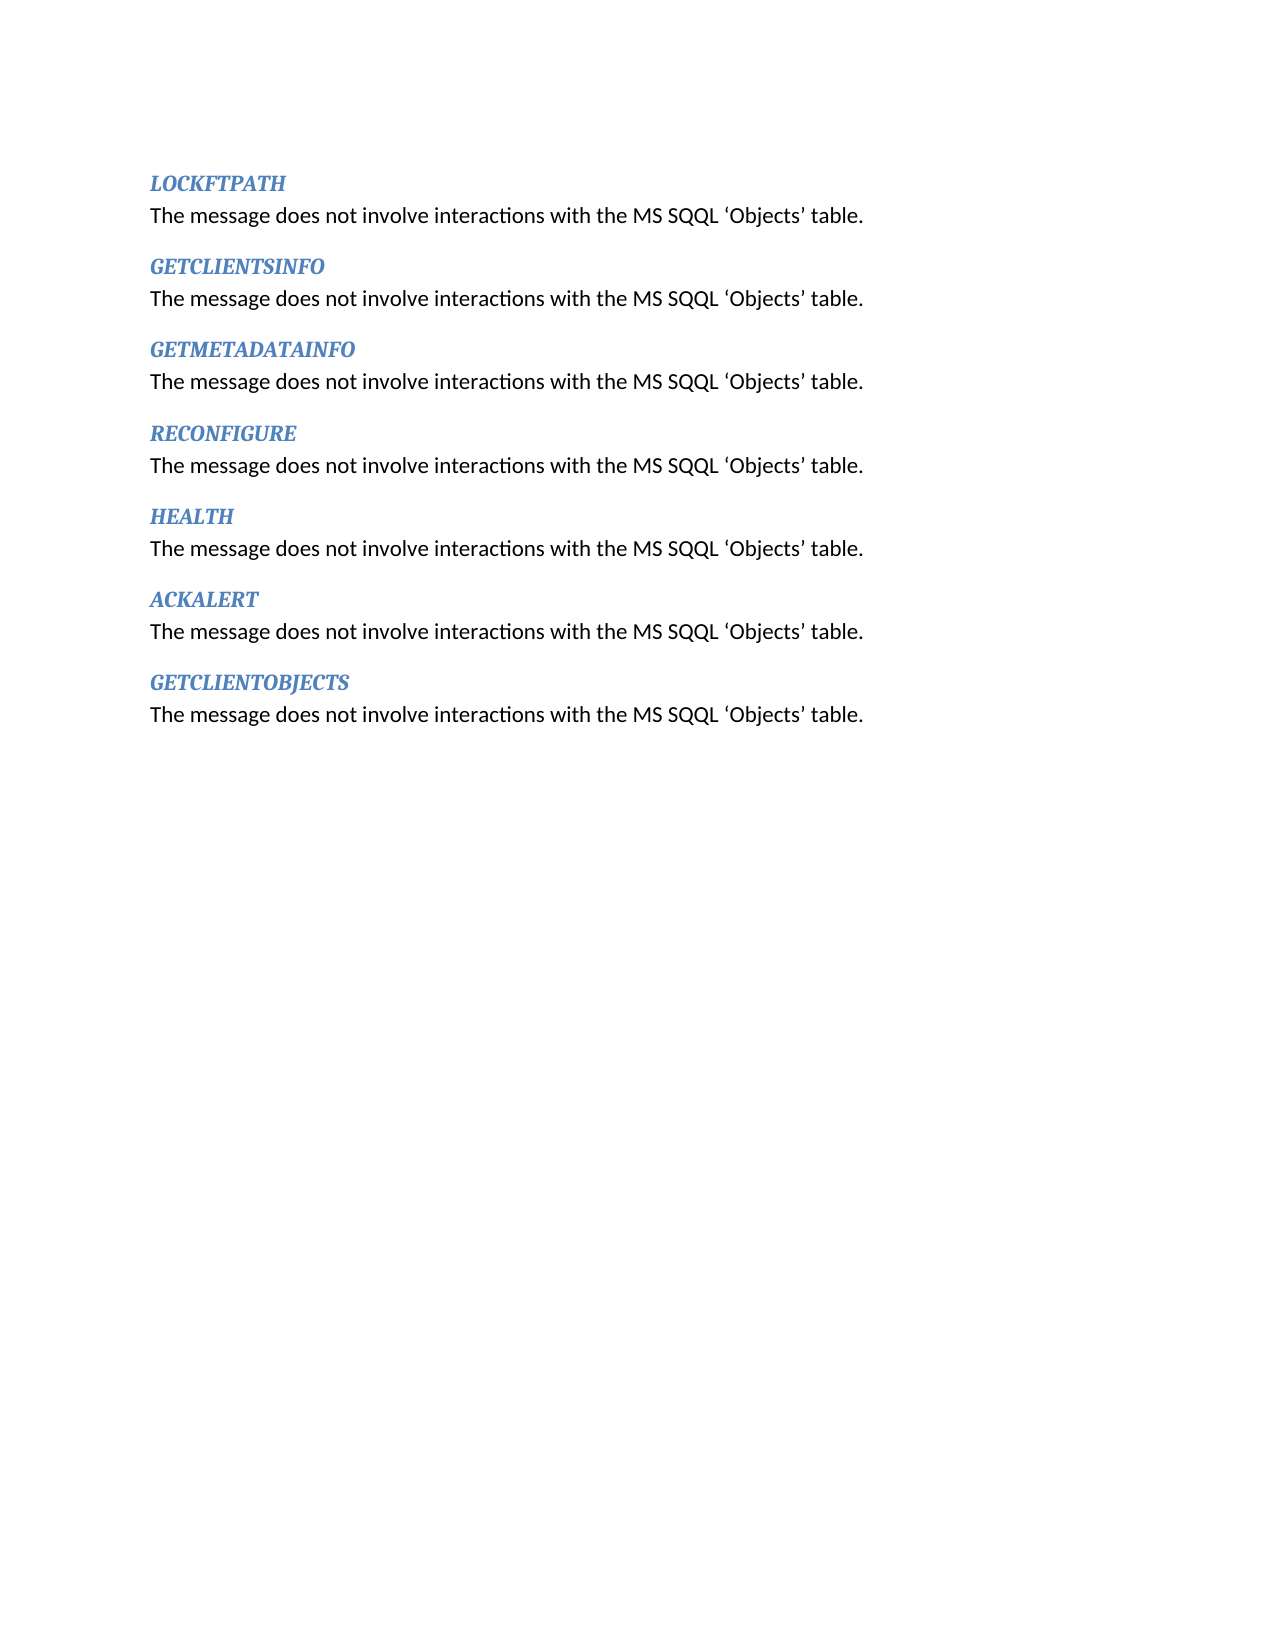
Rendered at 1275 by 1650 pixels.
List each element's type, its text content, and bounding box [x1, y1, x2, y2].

text The message does not involve interactions with the MS SQQL ‘Objects’ table. [150, 451, 1125, 479]
subtitle ACKALERT [150, 587, 1125, 613]
subtitle HEALTH [150, 504, 1125, 530]
text The message does not involve interactions with the MS SQQL ‘Objects’ table. [150, 700, 1125, 728]
text The message does not involve interactions with the MS SQQL ‘Objects’ table. [150, 534, 1125, 562]
text The message does not involve interactions with the MS SQQL ‘Objects’ table. [150, 617, 1125, 645]
subtitle GETCLIENTOBJECTS [150, 670, 1125, 697]
subtitle LOCKFTPATH [150, 171, 1125, 197]
text The message does not involve interactions with the MS SQQL ‘Objects’ table. [150, 201, 1125, 229]
subtitle GETCLIENTSINFO [150, 254, 1125, 280]
text The message does not involve interactions with the MS SQQL ‘Objects’ table. [150, 367, 1125, 396]
subtitle GETMETADATAINFO [150, 337, 1125, 364]
subtitle RECONFIGURE [150, 421, 1125, 447]
text The message does not involve interactions with the MS SQQL ‘Objects’ table. [150, 284, 1125, 312]
